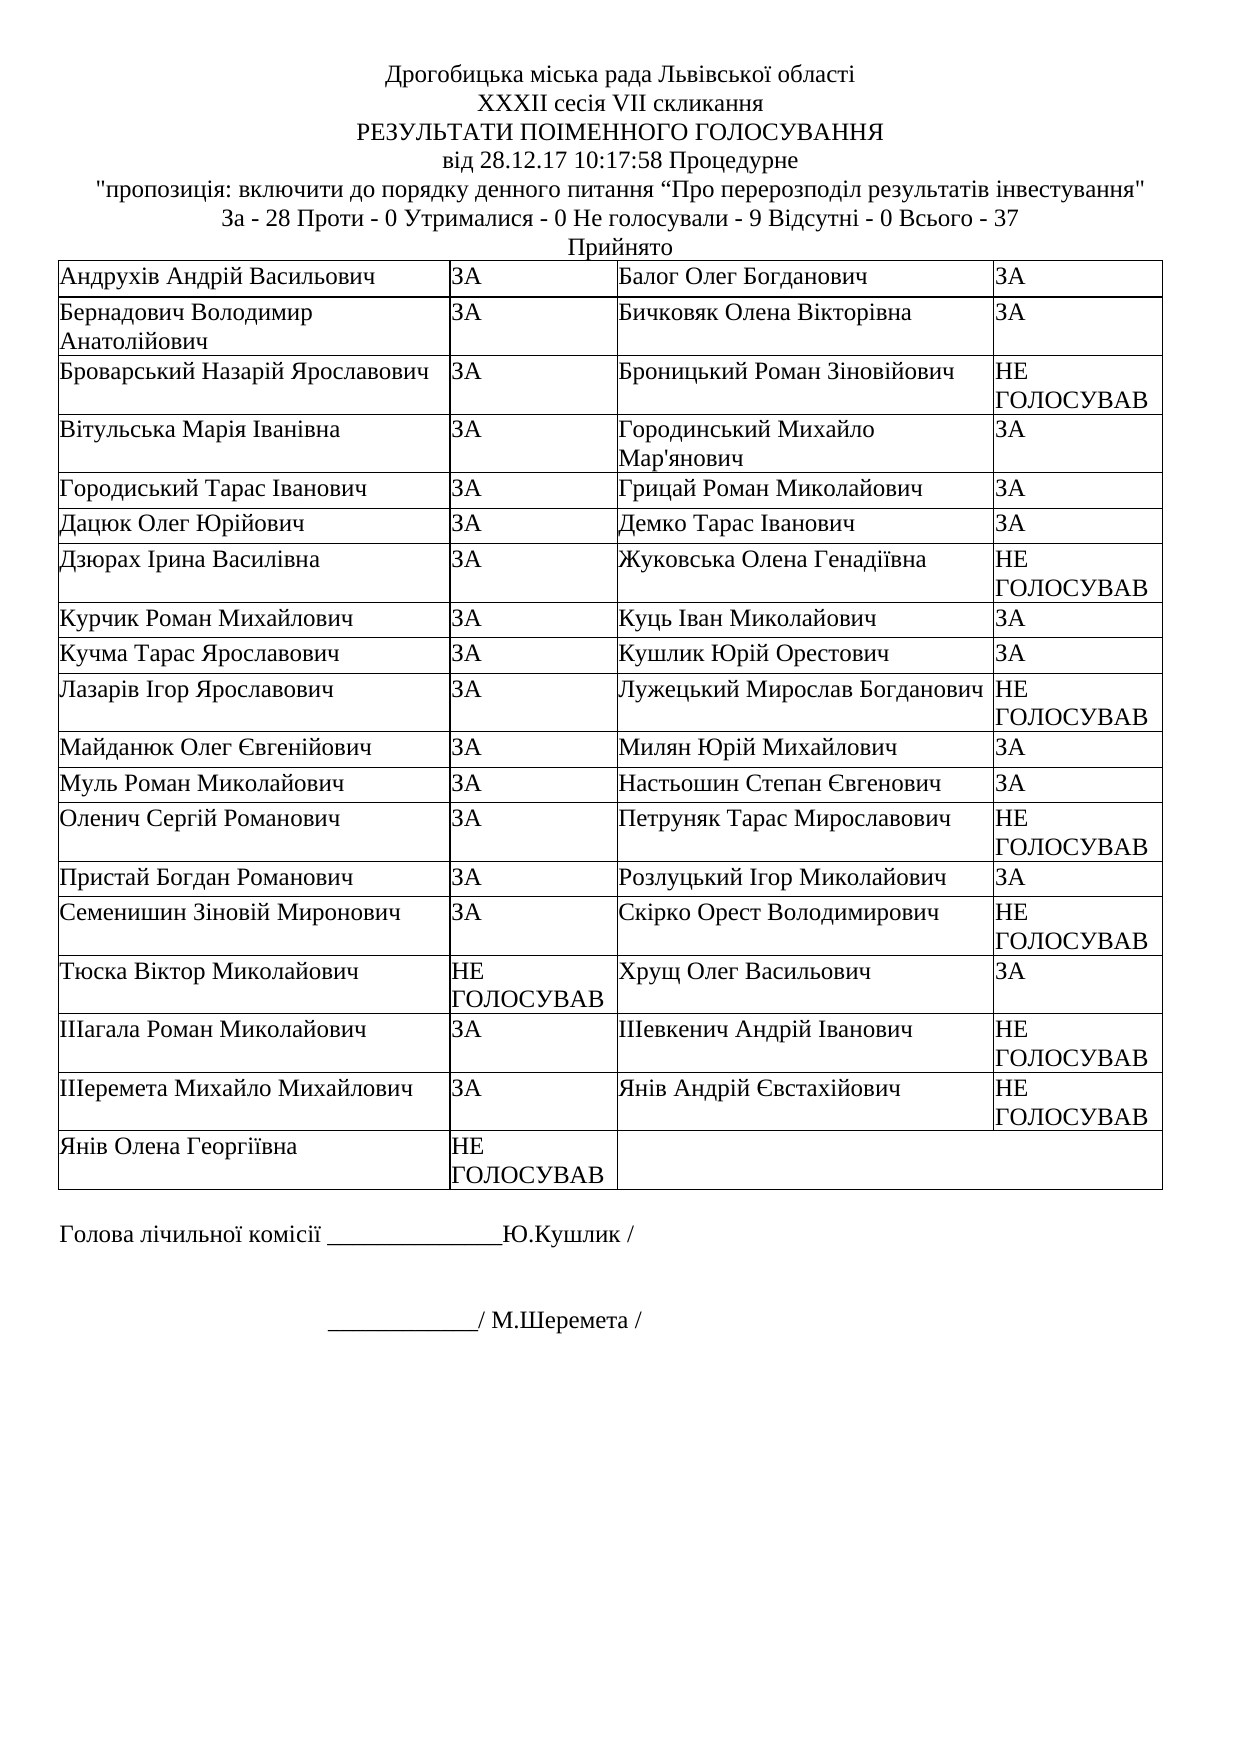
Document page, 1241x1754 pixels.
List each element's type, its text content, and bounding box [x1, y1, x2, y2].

table_cell Кучма Тарас Ярославович [59, 638, 449, 673]
table_header ЗА [451, 261, 617, 296]
table_cell Янів Андрій Євстахійович [618, 1073, 993, 1130]
table_cell ЗА [994, 768, 1162, 802]
table_cell ЗА [451, 803, 617, 861]
table_cell ЗА [451, 298, 617, 355]
table_cell Дацюк Олег Юрійович [59, 509, 449, 543]
table_cell Грицай Роман Миколайович [618, 473, 993, 507]
table_cell ЗА [451, 897, 617, 955]
table_cell Тюска Віктор Миколайович [59, 956, 449, 1013]
table_cell НЕ ГОЛОСУВАВ [994, 356, 1162, 413]
table_cell [618, 1131, 1162, 1189]
table_cell Семенишин Зіновій Миронович [59, 897, 449, 955]
table_cell Бернадович Володимир Анатолійович [59, 298, 449, 355]
table_cell Демко Тарас Іванович [618, 509, 993, 543]
table_cell НЕ ГОЛОСУВАВ [994, 803, 1162, 861]
table_cell ЗА [994, 732, 1162, 767]
table_cell Броницький Роман Зіновійович [618, 356, 993, 413]
table_cell ЗА [451, 356, 617, 413]
table_cell ЗА [451, 1073, 617, 1130]
table_cell Кушлик Юрій Орестович [618, 638, 993, 673]
table_cell НЕ ГОЛОСУВАВ [994, 1073, 1162, 1130]
table_header Балог Олег Богданович [618, 261, 993, 296]
text Прийнято [59, 232, 1181, 260]
table_cell Петруняк Тарас Мирославович [618, 803, 993, 861]
table_cell Муль Роман Миколайович [59, 768, 449, 802]
table_header Андрухів Андрій Васильович [59, 261, 449, 296]
table_cell Настьошин Степан Євгенович [618, 768, 993, 802]
table_cell Жуковська Олена Генадіївна [618, 544, 993, 602]
table_cell НЕ ГОЛОСУВАВ [994, 1014, 1162, 1072]
table_cell ЗА [451, 862, 617, 896]
table_cell НЕ ГОЛОСУВАВ [994, 674, 1162, 731]
table_cell ІІІевкенич Андрій Іванович [618, 1014, 993, 1072]
table_cell ЗА [451, 509, 617, 543]
table_cell НЕ ГОЛОСУВАВ [451, 956, 617, 1013]
table_cell Дзюрах Ірина Василівна [59, 544, 449, 602]
table_cell ЗА [994, 862, 1162, 896]
table_cell Броварський Назарій Ярославович [59, 356, 449, 413]
table_cell ІІІеремета Михайло Михайлович [59, 1073, 449, 1130]
text РЕЗУЛЬТАТИ ПОІМЕННОГО ГОЛОСУВАННЯ [59, 117, 1181, 145]
table_cell Скірко Орест Володимирович [618, 897, 993, 955]
table_cell ЗА [451, 768, 617, 802]
table_cell Лазарів Ігор Ярославович [59, 674, 449, 731]
table_cell Курчик Роман Михайлович [59, 603, 449, 637]
table_cell ІІІагала Роман Миколайович [59, 1014, 449, 1072]
table_cell ЗА [994, 956, 1162, 1013]
text Дрогобицька міська рада Львівської області [59, 59, 1181, 88]
table_header ЗА [994, 261, 1162, 296]
table_cell ЗА [994, 298, 1162, 355]
table_cell НЕ ГОЛОСУВАВ [451, 1131, 617, 1189]
table_cell ЗА [451, 544, 617, 602]
table_cell Хрущ Олег Васильович [618, 956, 993, 1013]
table_cell Оленич Сергій Романович [59, 803, 449, 861]
table_cell Городиський Тарас Іванович [59, 473, 449, 507]
table_cell Милян Юрій Михайлович [618, 732, 993, 767]
table_cell ЗА [451, 603, 617, 637]
table_cell ЗА [451, 1014, 617, 1072]
table_cell ЗА [451, 415, 617, 472]
table_cell Янів Олена Георгіївна [59, 1131, 449, 1189]
table_cell Лужецький Мирослав Богданович [618, 674, 993, 731]
text ____________/ М.Шеремета / [59, 1305, 1181, 1334]
table_cell ЗА [994, 603, 1162, 637]
table_cell Городинський Михайло Мар'янович [618, 415, 993, 472]
text За - 28 Проти - 0 Утрималися - 0 Не голосували - 9 Відсутні - 0 Всього - 37 [59, 203, 1181, 232]
table_cell Вітульська Марія Іванівна [59, 415, 449, 472]
table_cell Майданюк Олег Євгенійович [59, 732, 449, 767]
table_cell НЕ ГОЛОСУВАВ [994, 544, 1162, 602]
text від 28.12.17 10:17:58 Процедурне [59, 145, 1181, 174]
text "пропозиція: включити до порядку денного питання “Про перерозподіл результатів інвестування" [59, 174, 1181, 203]
table_cell ЗА [451, 674, 617, 731]
table_cell ЗА [994, 638, 1162, 673]
table_cell Бичковяк Олена Вікторівна [618, 298, 993, 355]
table_cell ЗА [451, 638, 617, 673]
table_cell Розлуцький Ігор Миколайович [618, 862, 993, 896]
table_cell ЗА [994, 473, 1162, 507]
table_cell НЕ ГОЛОСУВАВ [994, 897, 1162, 955]
text XXXII сесія VII скликання [59, 88, 1181, 117]
table_cell ЗА [451, 732, 617, 767]
table_cell ЗА [451, 473, 617, 507]
table_cell ЗА [994, 415, 1162, 472]
table_cell ЗА [994, 509, 1162, 543]
table_cell Куць Іван Миколайович [618, 603, 993, 637]
text Голова лічильної комісії ______________Ю.Кушлик / [59, 1219, 1181, 1247]
table_cell Пристай Богдан Романович [59, 862, 449, 896]
